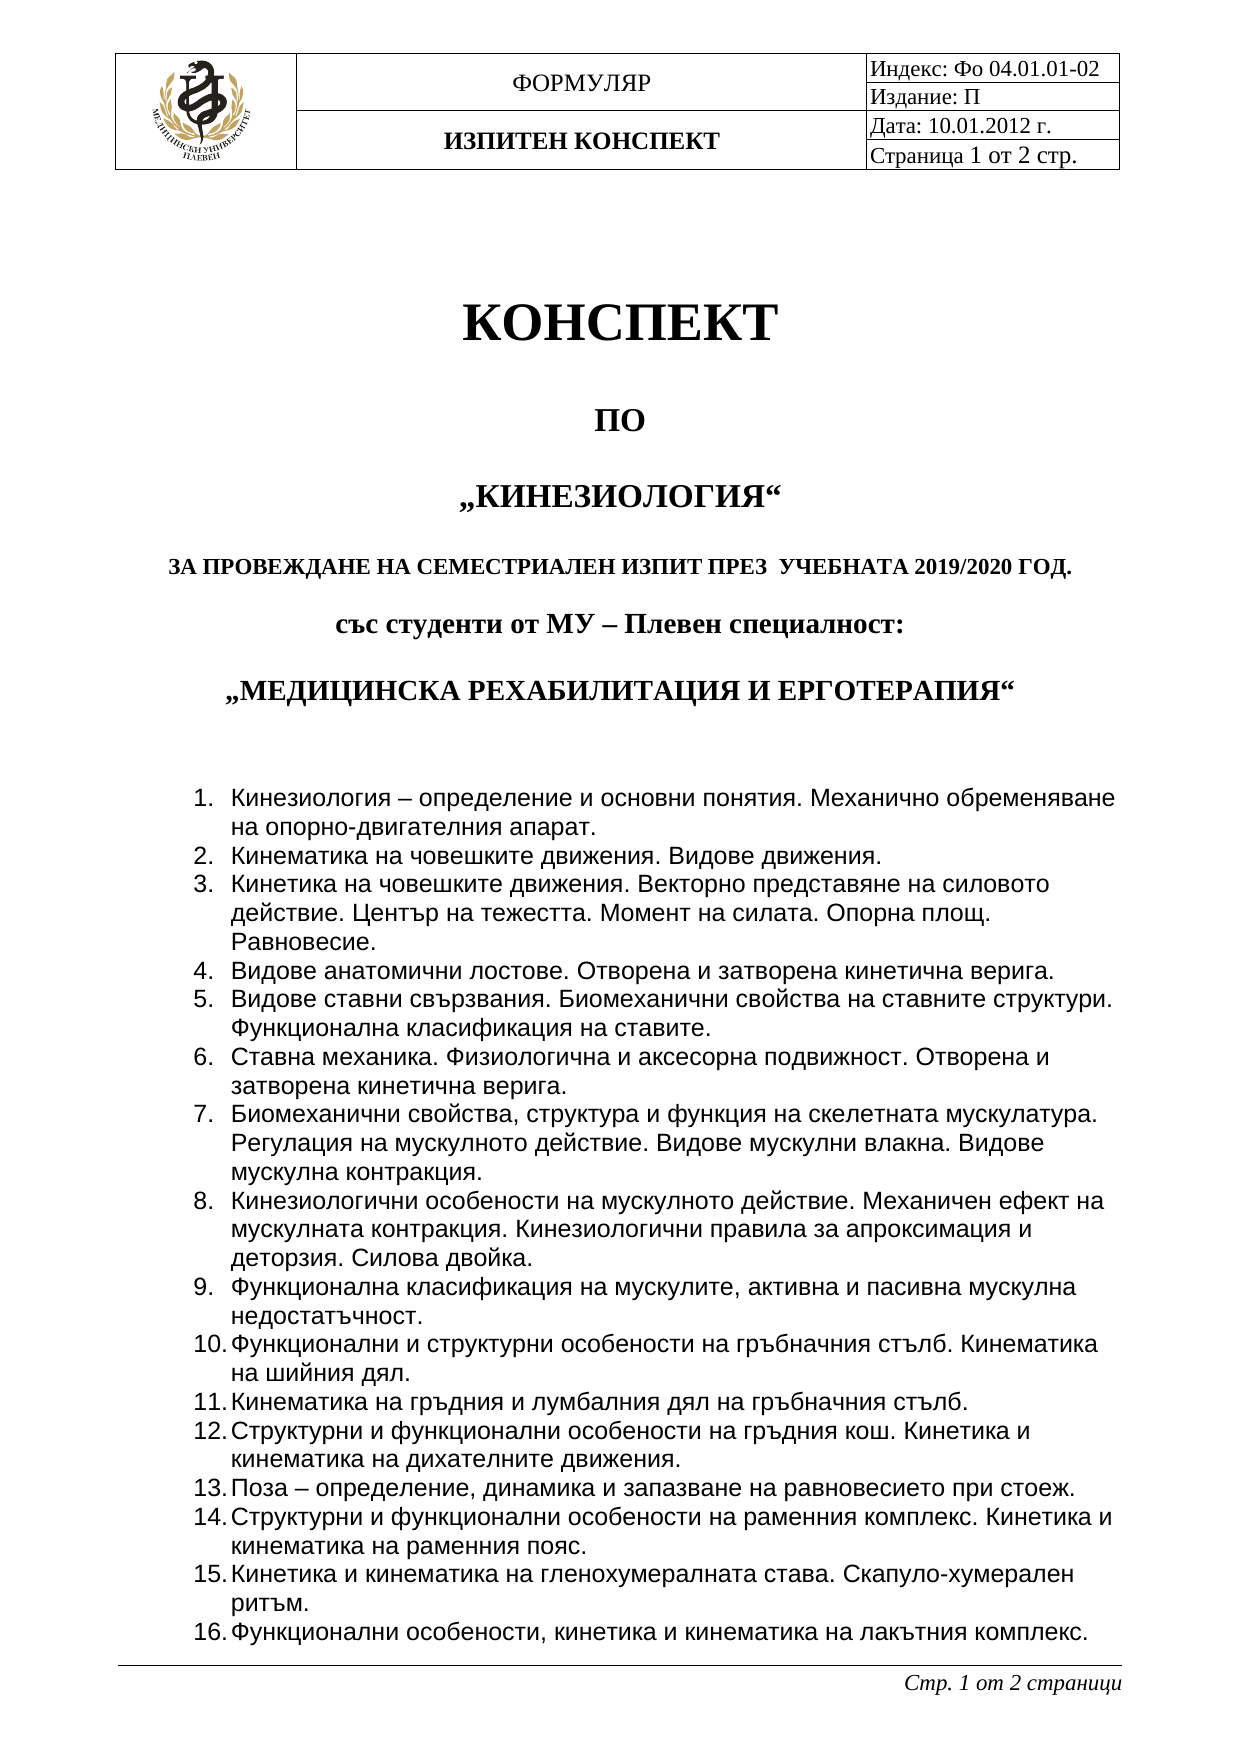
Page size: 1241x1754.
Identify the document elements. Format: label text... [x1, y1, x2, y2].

list Кинезиологични особености на мускулното действие. Механичен ефект на мускулната контракция. Кинезиологични правила за апроксимация и деторзия. Силова двойка. [193, 1186, 1122, 1272]
list Кинетика на човешките движения. Векторно представяне на силовото действие. Център на тежестта. Момент на силата. Опорна площ. Равновесие. [193, 869, 1122, 956]
list Функционални особености, кинетика и кинематика на лакътния комплекс. [193, 1617, 1122, 1646]
list Видове анатомични лостове. Отворена и затворена кинетична верига. [193, 956, 1122, 984]
list Структурни и функционални особености на раменния комплекс. Кинетика и кинематика на раменния пояс. [193, 1502, 1122, 1559]
list Кинематика на човешките движения. Видове движения. [193, 841, 1122, 869]
list Ставна механика. Физиологична и аксесорна подвижност. Отворена и затворена кинетична верига. [193, 1042, 1122, 1099]
list Кинематика на гръдния и лумбалния дял на гръбначния стълб. [193, 1387, 1122, 1416]
list Биомеханични свойства, структура и функция на скелетната мускулатура. Регулация на мускулното действие. Видове мускулни влакна. Видове мускулна контракция. [193, 1099, 1122, 1186]
list Функционална класификация на мускулите, активна и пасивна мускулна недостатъчност. [193, 1272, 1122, 1329]
list Структурни и функционални особености на гръдния кош. Кинетика и кинематика на дихателните движения. [193, 1416, 1122, 1473]
list Кинетика и кинематика на гленохумералната става. Скапуло-хумерален ритъм. [193, 1559, 1122, 1617]
text със студенти от МУ – Плевен специалност: [118, 606, 1122, 639]
list Функционални и структурни особености на гръбначния стълб. Кинематика на шийния дял. [193, 1329, 1122, 1387]
text „КИНЕЗИОЛОГИЯ“ [118, 477, 1122, 515]
text ЗА ПРОВЕЖДАНЕ НА СЕМЕСТРИАЛЕН ИЗПИТ ПРЕЗ УЧЕБНАТА 2019/2020 ГОД. [118, 553, 1122, 579]
list Поза – определение, динамика и запазване на равновесието при стоеж. [193, 1473, 1122, 1502]
text „МЕДИЦИНСКА РЕХАБИЛИТАЦИЯ И ЕРГОТЕРАПИЯ“ [118, 673, 1122, 707]
list Кинезиология – определение и основни понятия. Механично обременяване на опорно-двигателния апарат. [193, 783, 1122, 841]
list Видове ставни свързвания. Биомеханични свойства на ставните структури. Функционална класификация на ставите. [193, 984, 1122, 1042]
text КОНСПЕКТ [118, 290, 1122, 352]
text ПО [118, 400, 1122, 438]
